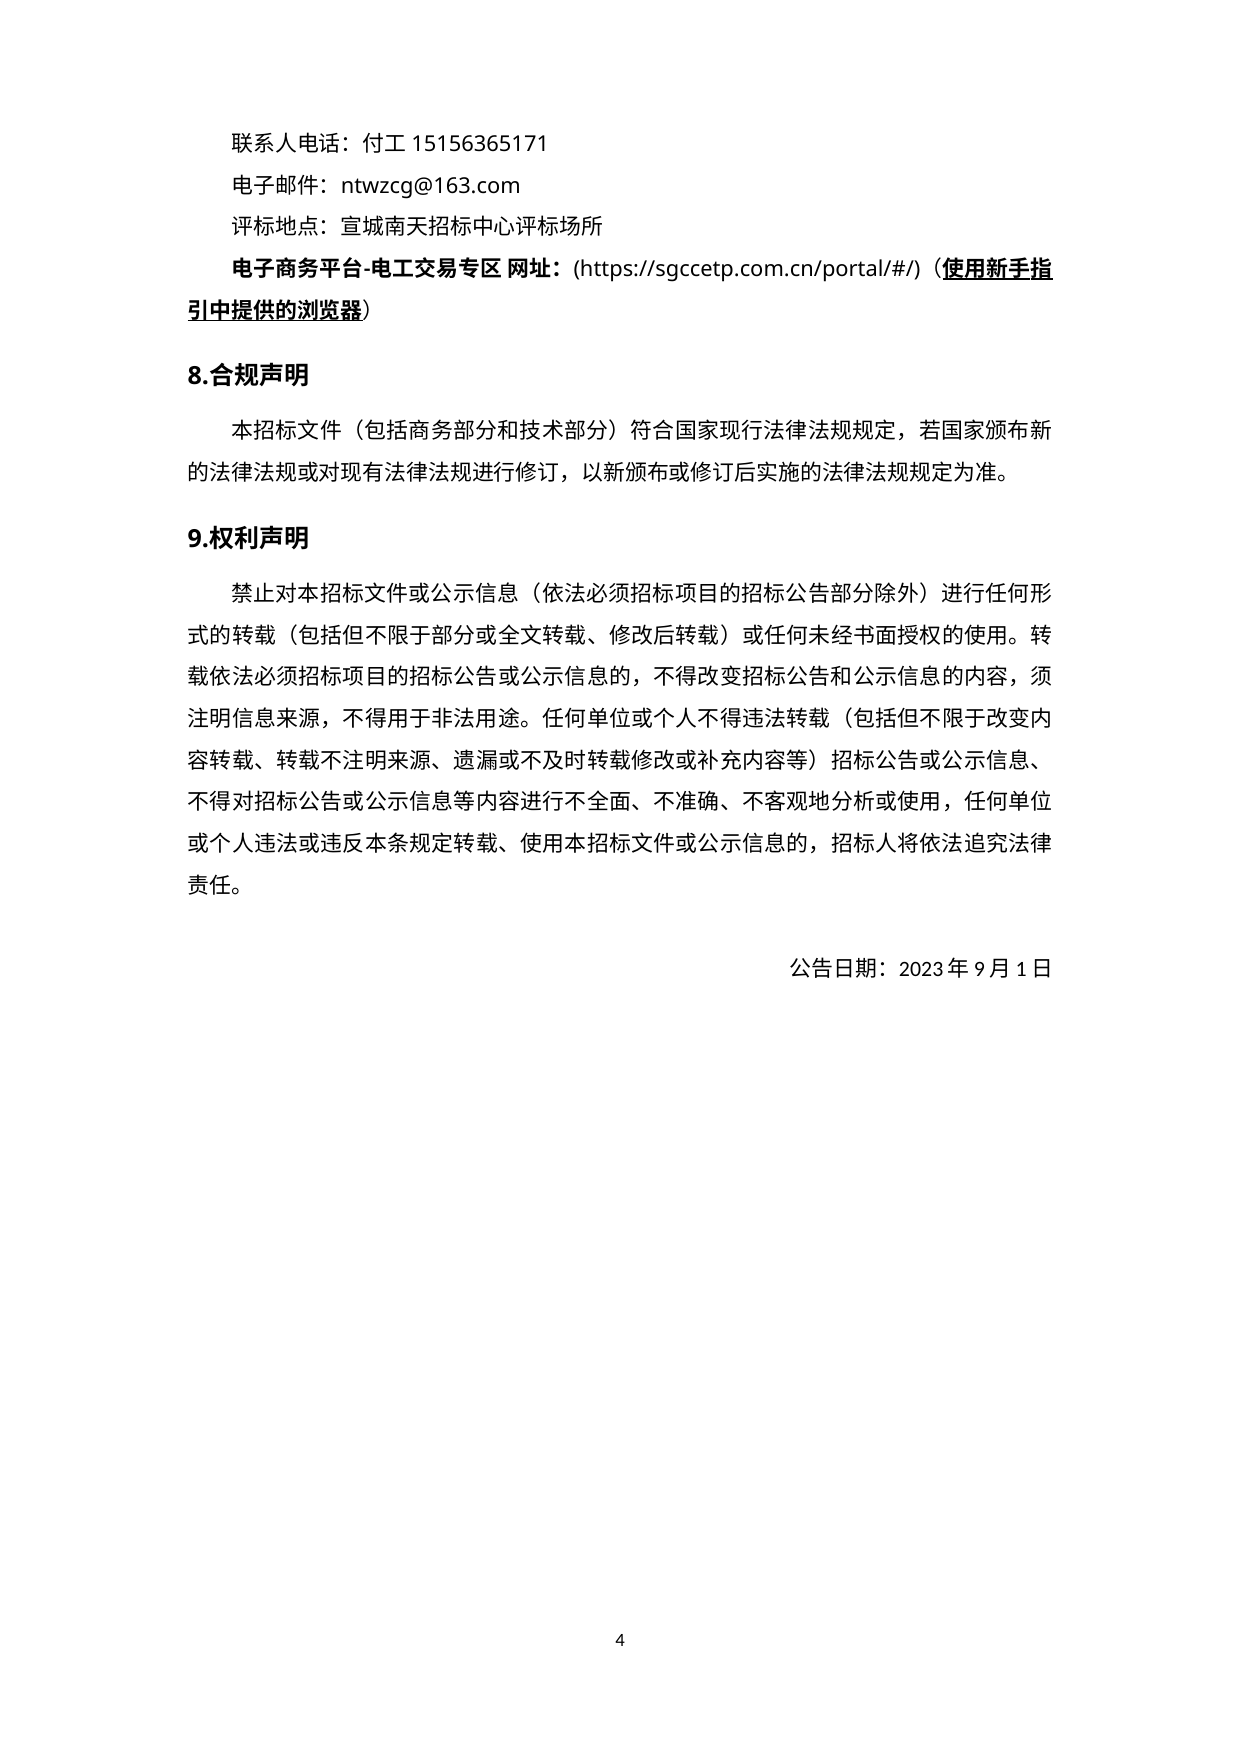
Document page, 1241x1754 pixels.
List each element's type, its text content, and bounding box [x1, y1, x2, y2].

text 本招标文件（包括商务部分和技术部分）符合国家现行法律法规规定，若国家颁布新的法律法规或对现有法律法规进行修订，以新颁布或修订后实施的法律法规规定为准。 [187, 406, 1053, 489]
text 8.合规声明 [187, 351, 1053, 393]
text 禁止对本招标文件或公示信息（依法必须招标项目的招标公告部分除外）进行任何形式的转载（包括但不限于部分或全文转载、修改后转载）或任何未经书面授权的使用。转载依法必须招标项目的招标公告或公示信息的，不得改变招标公告和公示信息的内容，须注明信息来源，不得用于非法用途。任何单位或个人不得违法转载（包括但不限于改变内容转载、转载不注明来源、遗漏或不及时转载修改或补充内容等）招标公告或公示信息、不得对招标公告或公示信息等内容进行不全面、不准确、不客观地分析或使用，任何单位或个人违法或违反本条规定转载、使用本招标文件或公示信息的，招标人将依法追究法律责任。 [187, 568, 1053, 901]
text 电子商务平台-电工交易专区 网址：(https://sgccetp.com.cn/portal/#/)（使用新手指引中提供的浏览器） [187, 243, 1053, 326]
text 评标地点：宣城南天招标中心评标场所 [187, 201, 1053, 243]
text 9.权利声明 [187, 514, 1053, 556]
text 联系人电话：付工 15156365171 [187, 118, 1053, 160]
text 公告日期：2023年9月1日 [187, 943, 1053, 985]
text 电子邮件：ntwzcg@163.com [187, 160, 1053, 201]
